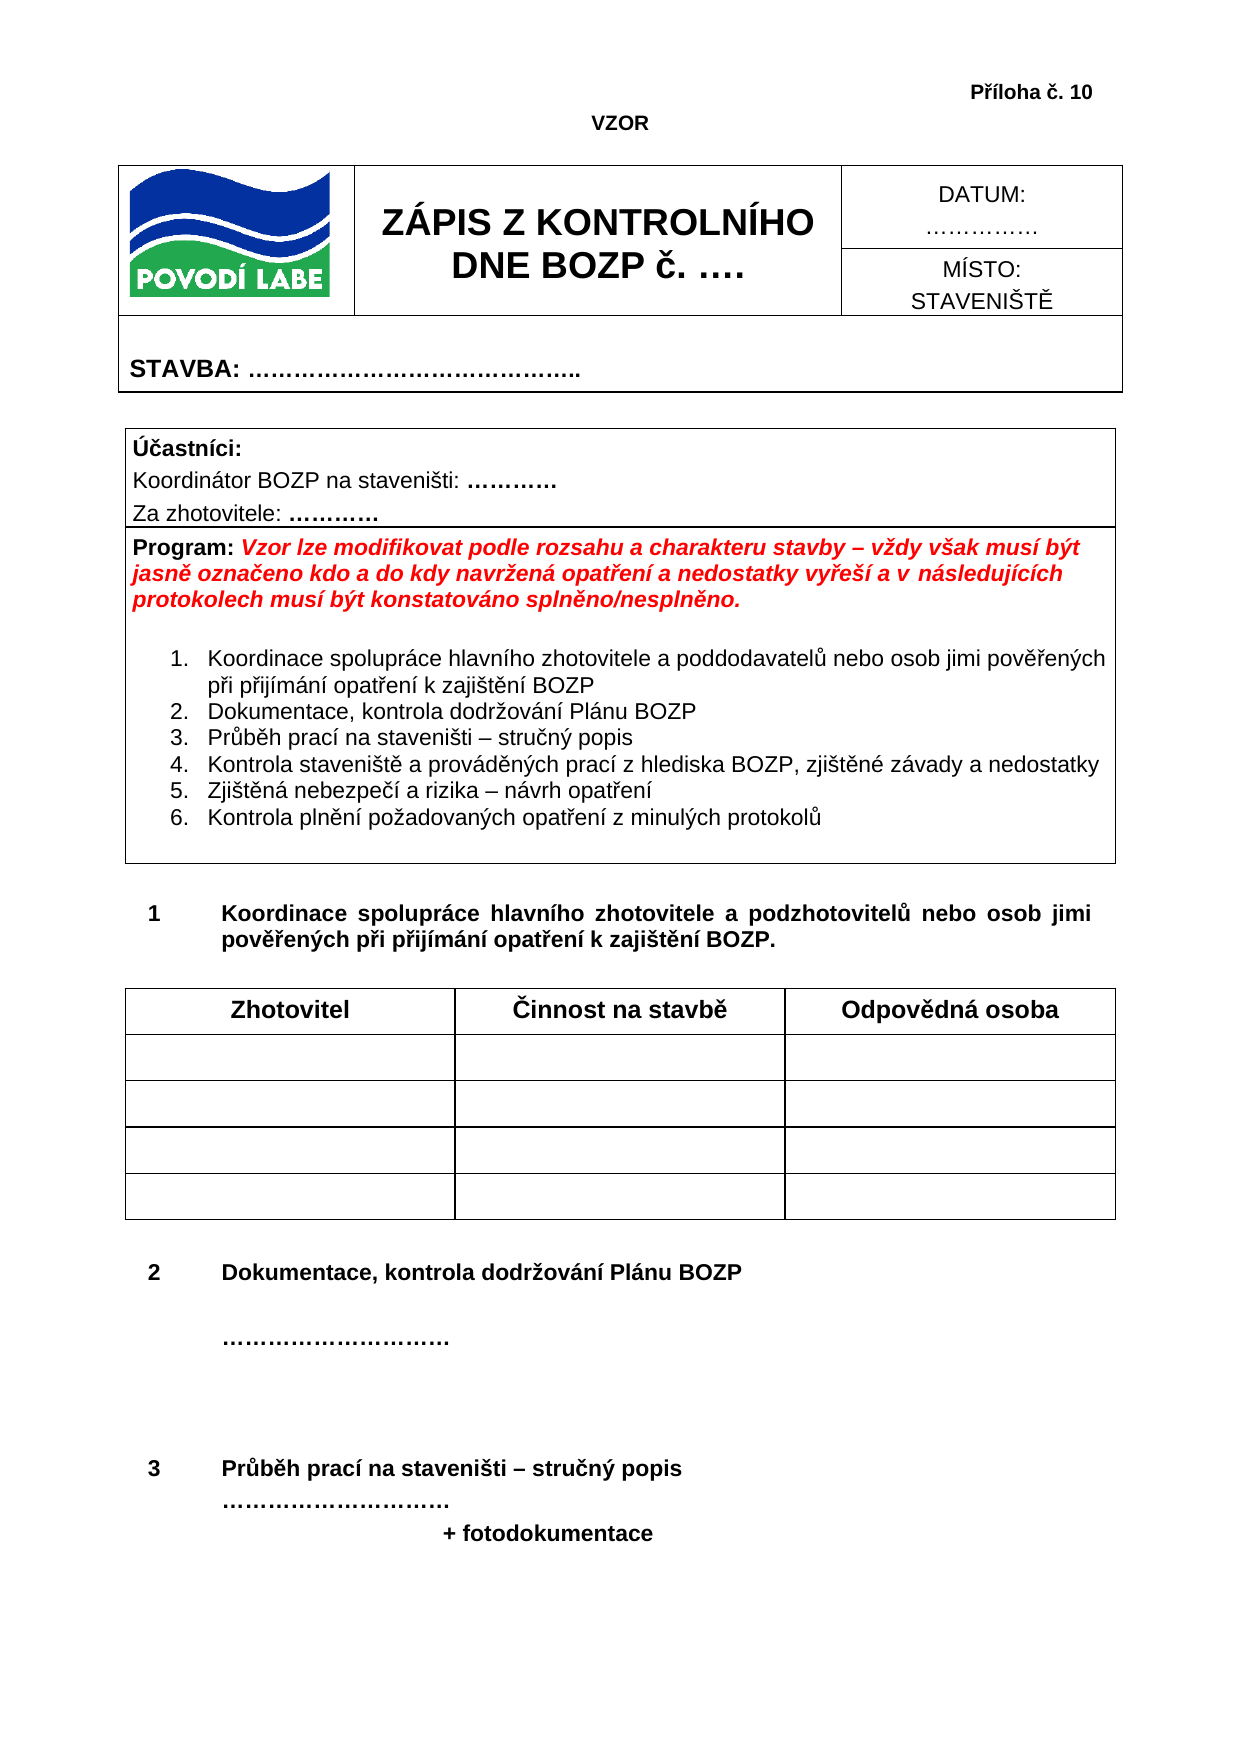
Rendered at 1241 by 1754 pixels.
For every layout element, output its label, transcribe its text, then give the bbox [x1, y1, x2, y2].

text + fotodokumentace [148, 1520, 1093, 1546]
table_cell STAVBA: …………………………………….. [119, 316, 1122, 391]
table_cell [126, 1035, 454, 1080]
table_cell MÍSTO: STAVENIŠTĚ [842, 249, 1122, 314]
text 3 Průběh prací na staveništi – stručný popis [148, 1454, 1093, 1481]
table_cell [786, 1035, 1115, 1080]
text 2 Dokumentace, kontrola dodržování Plánu BOZP [148, 1259, 1093, 1285]
table_header Činnost na stavbě [456, 989, 784, 1034]
table_cell [456, 1035, 784, 1080]
table_header [119, 166, 354, 314]
text ………………………… [221, 1487, 1093, 1513]
table_cell Program: Vzor lze modifikovat podle rozsahu a charakteru stavby – vždy však musí být jasně označeno kdo a do kdy navržená opatření a nedostatky vyřeší a v následujících protokolech musí být konstatováno splněno/nesplněno. Koordinace spolupráce hlavního zhotovitele a poddodavatelů nebo osob jimi pověřených při přijímání opatření k zajištění BOZP Dokumentace, kontrola dodržování Plánu BOZP Průběh prací na staveništi – stručný popis Kontrola staveniště a prováděných prací z hlediska BOZP, zjištěné závady a nedostatky Zjištěná nebezpečí a rizika – návrh opatření Kontrola plnění požadovaných opatření z minulých protokolů [126, 528, 1115, 862]
table_header DATUM: …………… [842, 166, 1122, 248]
text VZOR [148, 110, 1093, 134]
table_header Účastníci: Koordinátor BOZP na staveništi: ………… Za zhotovitele: ………… [126, 429, 1115, 526]
table_cell [456, 1174, 784, 1219]
table_cell [126, 1081, 454, 1126]
table_cell [786, 1128, 1115, 1173]
table_cell [456, 1128, 784, 1173]
table_cell [786, 1174, 1115, 1219]
text Příloha č. 10 [148, 80, 1093, 104]
table_cell [456, 1081, 784, 1126]
table_cell [786, 1081, 1115, 1126]
table_cell [126, 1174, 454, 1219]
text ………………………… [221, 1324, 1093, 1350]
table_header ZÁPIS Z KONTROLNÍHO DNE BOZP č. …. [355, 166, 841, 314]
table_header Odpovědná osoba [786, 989, 1115, 1034]
table_cell [126, 1128, 454, 1173]
table_header Zhotovitel [126, 989, 454, 1034]
text 1 Koordinace spolupráce hlavního zhotovitele a podzhotovitelů nebo osob jimi pověřených při přijímání opatření k zajištění BOZP. [148, 900, 1093, 953]
